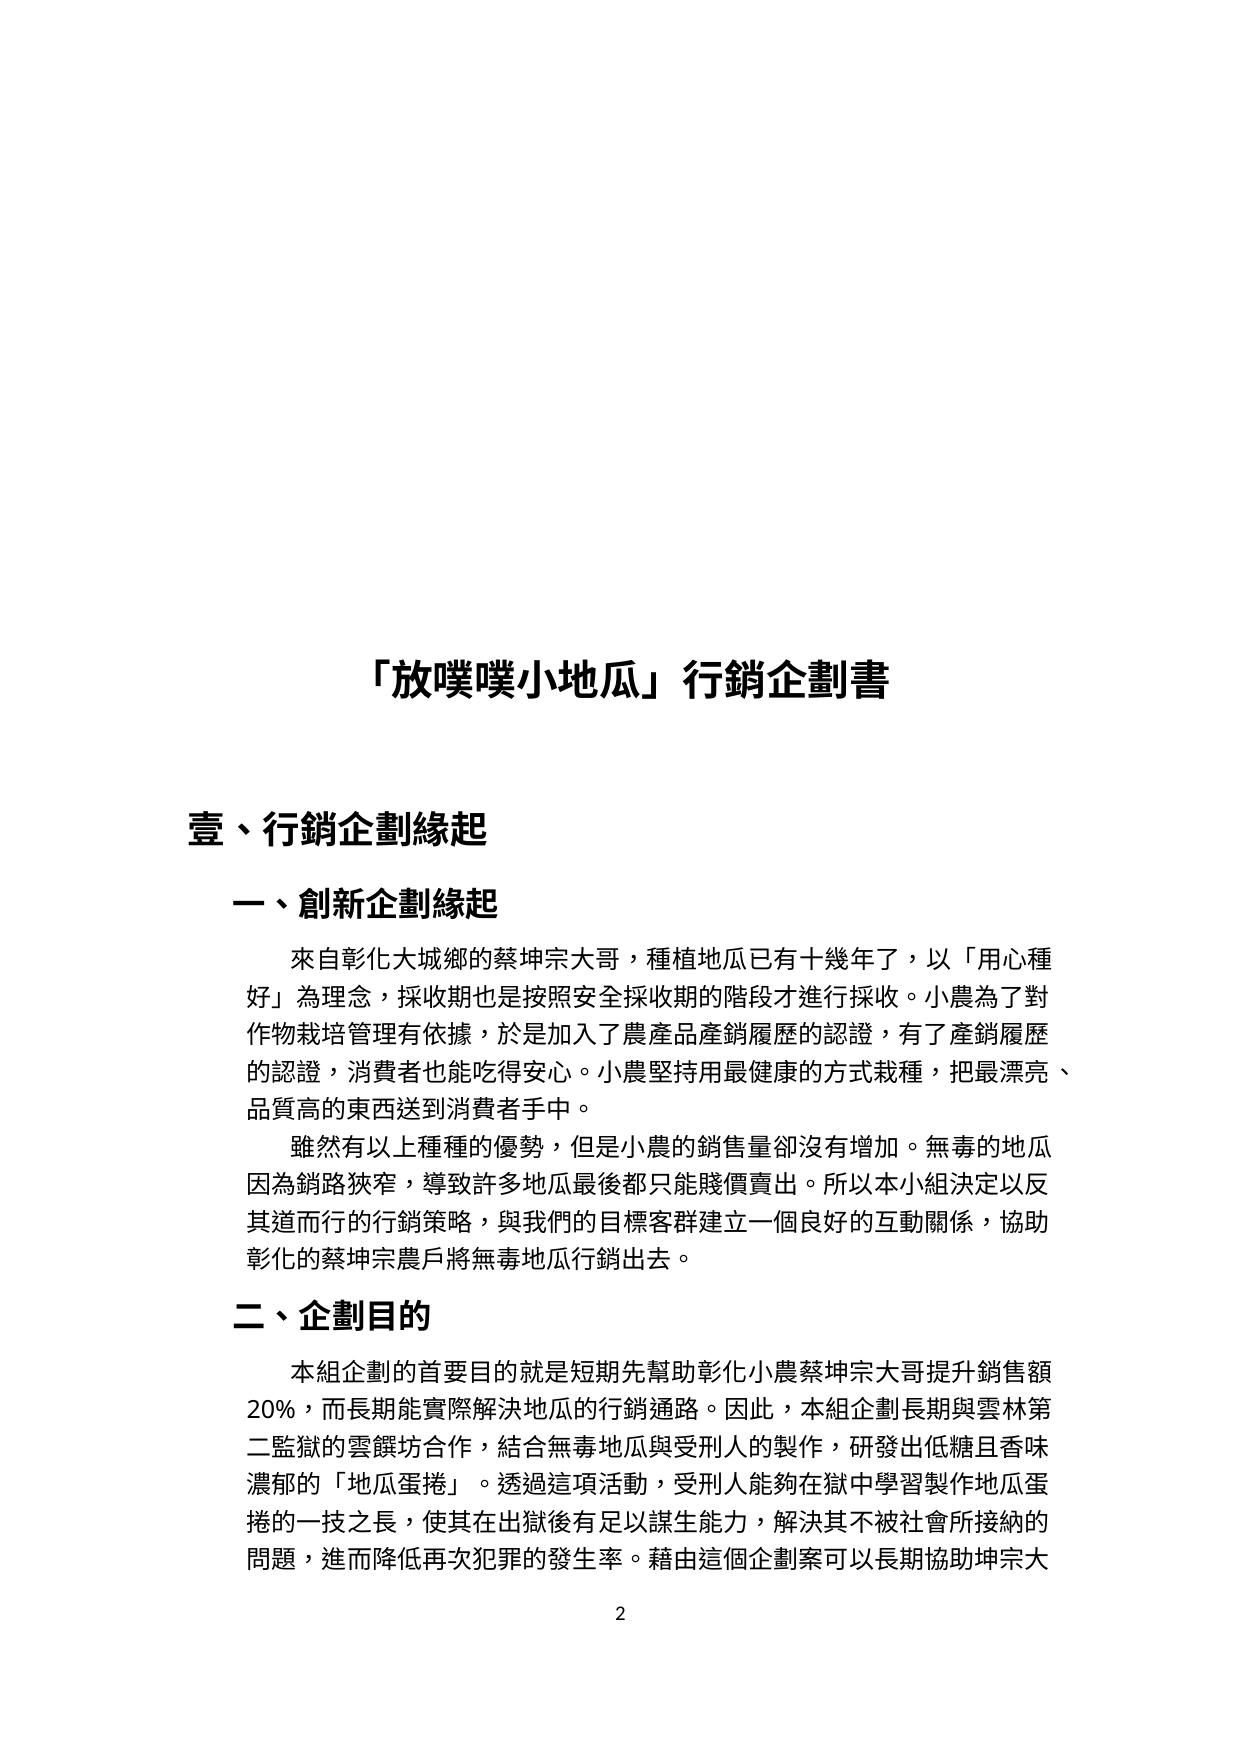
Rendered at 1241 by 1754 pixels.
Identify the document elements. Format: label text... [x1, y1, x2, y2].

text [246, 1352, 1053, 1577]
text 雖然有以上種種的優勢，但是小農的銷售量卻沒有增加。無毒的地瓜因為銷路狹窄，導致許多地瓜最後都只能賤價賣出。所以本小組決定以反其道而行的行銷策略，與我們的目標客群建立一個良好的互動關係，協助彰化的蔡坤宗農戶將無毒地瓜行銷出去。 [246, 1127, 1053, 1277]
text 壹、行銷企劃緣起 [187, 789, 1053, 864]
text 來自彰化大城鄉的蔡坤宗大哥，種植地瓜已有十幾年了，以「用心種好」為理念，採收期也是按照安全採收期的階段才進行採收。小農為了對作物栽培管理有依據，於是加入了農產品產銷履歷的認證，有了產銷履歷的認證，消費者也能吃得安心。小農堅持用最健康的方式栽種，把最漂亮、品質高的東西送到消費者手中。 [246, 939, 1053, 1127]
text 一、創新企劃緣起 [187, 864, 1053, 939]
text 「放噗噗小地瓜」行銷企劃書 [187, 639, 1053, 714]
text 二、企劃目的 [187, 1277, 1053, 1352]
